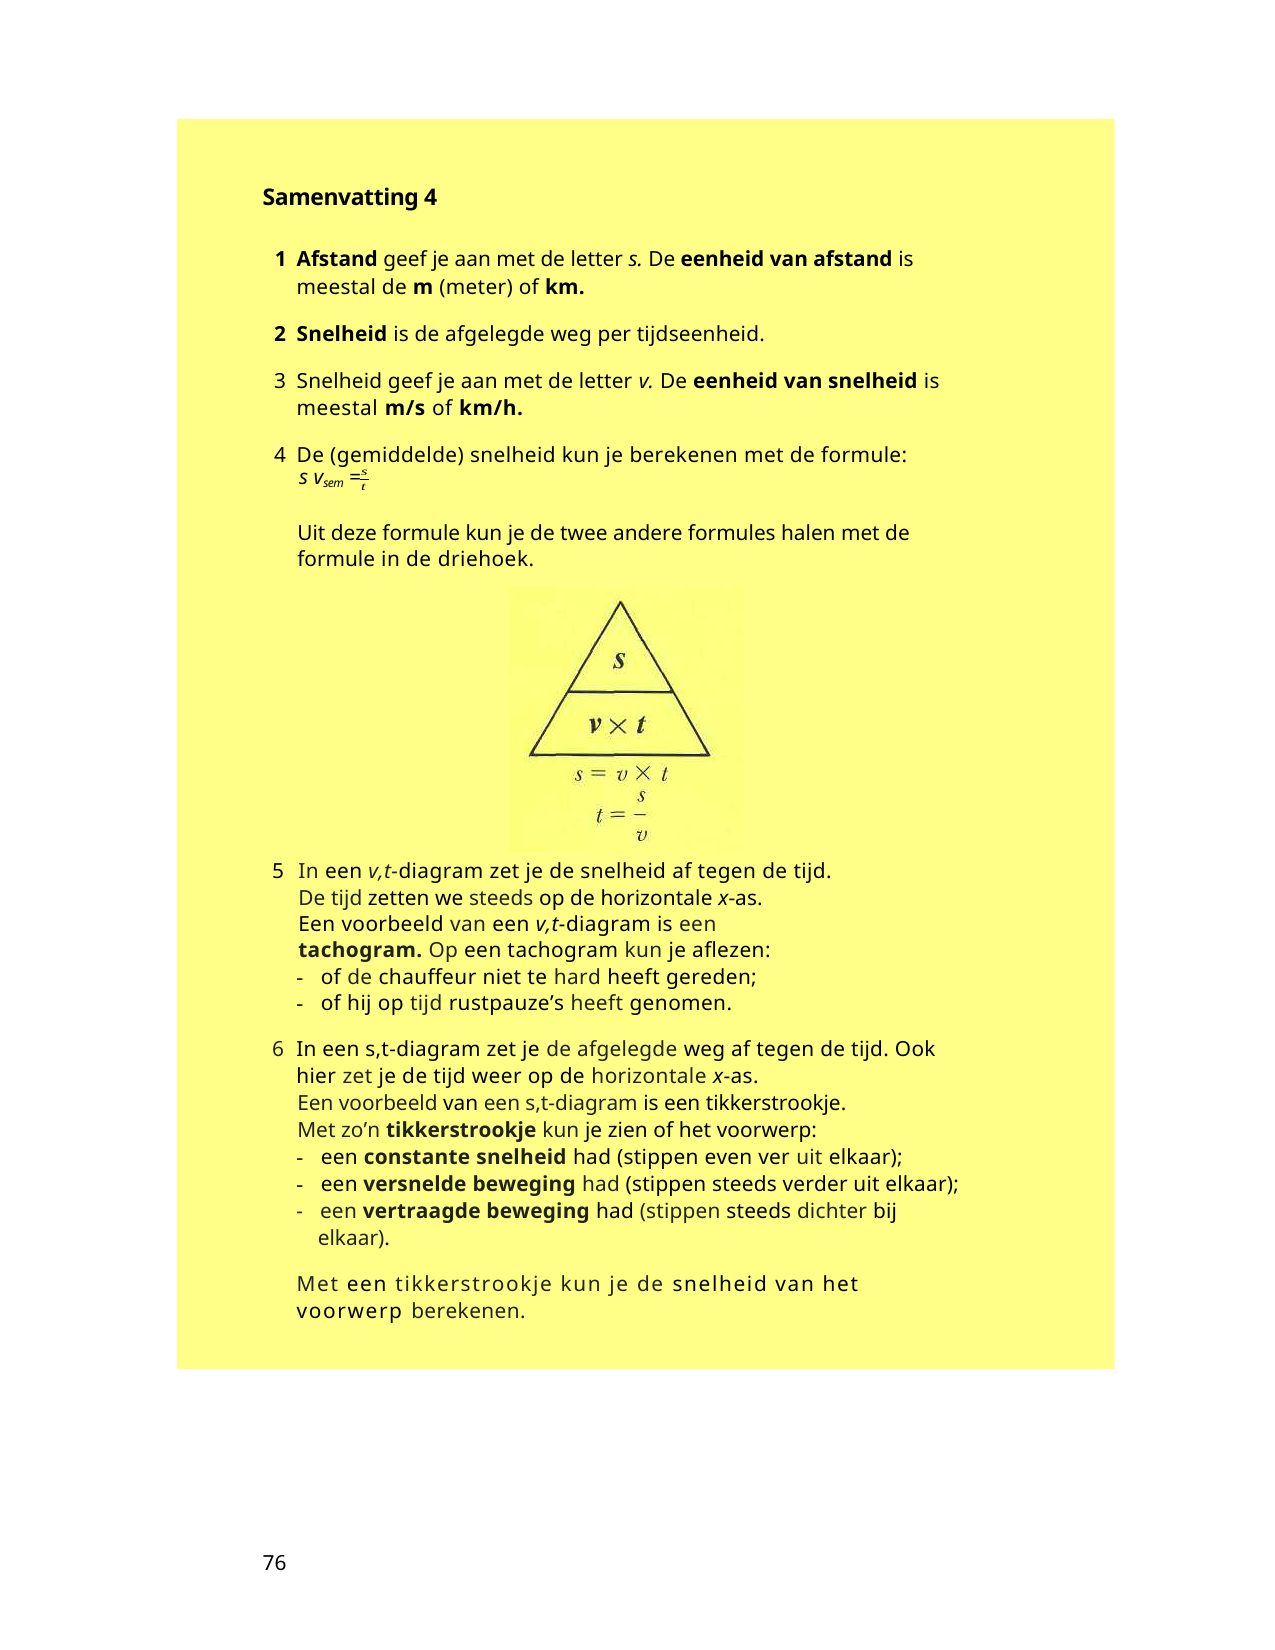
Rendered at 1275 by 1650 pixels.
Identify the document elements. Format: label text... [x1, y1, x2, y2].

text 5 In een v,t-diagram zet je de snelheid af tegen de tijd. De tijd zetten we steeds op de horizontale x-as. [262, 857, 882, 910]
text - een vertraagde beweging had (stippen steeds dichter bij elkaar). [291, 1197, 926, 1251]
text 3 Snelheid geef je aan met de letter v. De eenheid van snelheid is meestal m/s of km/h. [274, 367, 970, 420]
text Een voorbeeld van een s,t-diagram is een tikkerstrookje. Met zo’n tikkerstrookje kun je zien of het voorwerp: [297, 1089, 852, 1143]
picture [508, 587, 745, 852]
text 2 Snelheid is de afgelegde weg per tijdseenheid. [274, 319, 970, 348]
list een versnelde beweging had (stippen steeds verder uit elkaar); [296, 1169, 970, 1197]
text 6 In een s,t-diagram zet je de afgelegde weg af tegen de tijd. Ook hier zet je de tijd weer op de horizontale x-as. [272, 1035, 970, 1089]
text s vsem = [299, 467, 398, 489]
list of hij op tijd rustpauze’s heeft genomen. [296, 990, 970, 1016]
list of de chauffeur niet te hard heeft gereden; [296, 963, 970, 990]
list een constante snelheid had (stippen even ver uit elkaar); [296, 1143, 970, 1169]
text 1 Afstand geef je aan met de letter s. De eenheid van afstand is meestal de m (meter) of km. [274, 244, 970, 301]
text Met een tikkerstrookje kun je de snelheid van het voorwerp berekenen. [296, 1270, 970, 1324]
text 4 De (gemiddelde) snelheid kun je berekenen met de formule: [274, 444, 970, 467]
text Uit deze formule kun je de twee andere formules halen met de formule in de driehoek. [297, 518, 970, 572]
text Een voorbeeld van een v,t-diagram is een tachogram. Op een tachogram kun je aflezen: [298, 910, 838, 963]
text Samenvatting 4 [262, 181, 970, 212]
